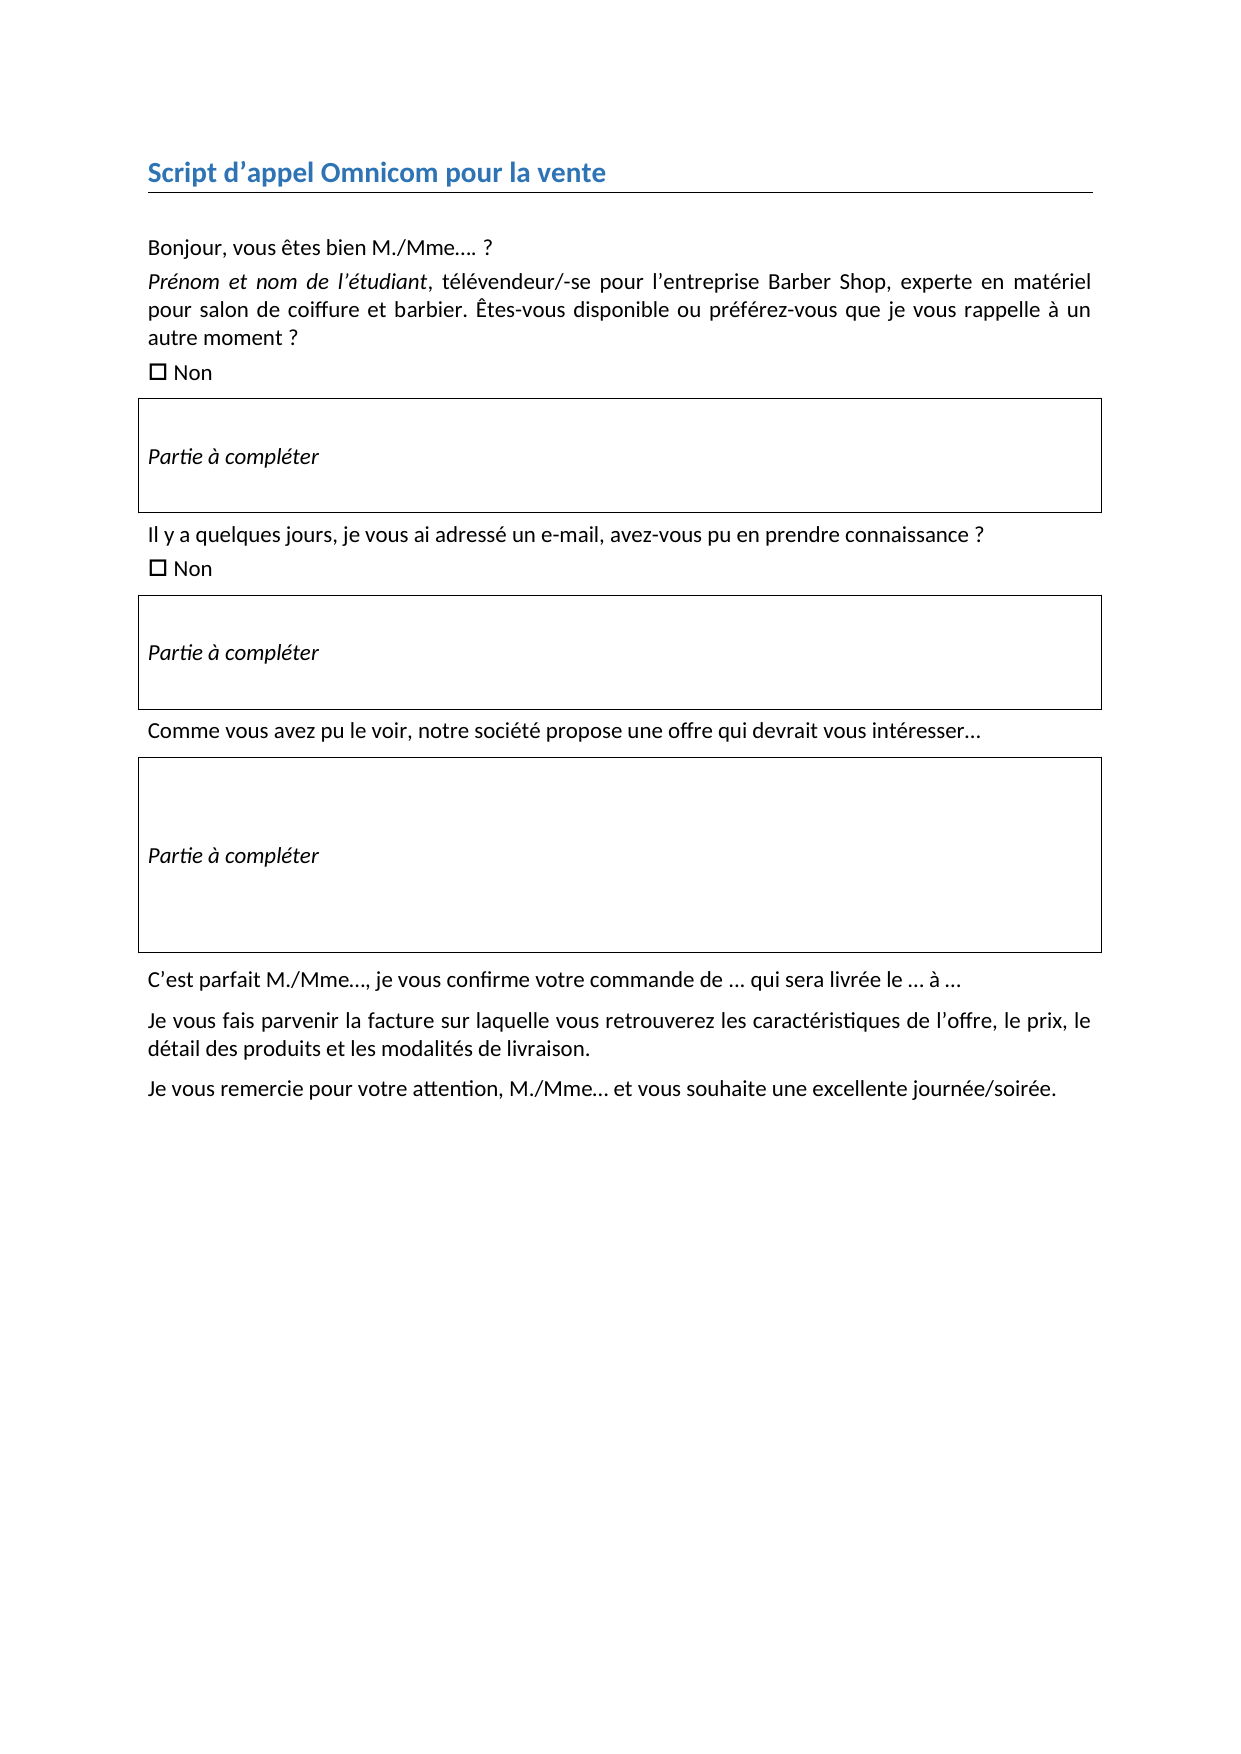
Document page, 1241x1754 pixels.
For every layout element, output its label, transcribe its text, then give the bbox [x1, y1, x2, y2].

text Script d’appel Omnicom pour la vente [148, 154, 1093, 192]
text Partie à compléter [139, 838, 1101, 869]
text Partie à compléter [139, 635, 1101, 666]
text Bonjour, vous êtes bien M./Mme…. ? [148, 233, 1093, 261]
text C’est parfait M./Mme…, je vous confirme votre commande de ... qui sera livrée le … à … [148, 966, 1093, 993]
text Comme vous avez pu le voir, notre société propose une offre qui devrait vous intéresser… [148, 716, 1093, 744]
text Je vous fais parvenir la facture sur laquelle vous retrouverez les caractéristiques de l’offre, le prix, le détail des produits et les modalités de livraison. [148, 1006, 1093, 1062]
text Il y a quelques jours, je vous ai adressé un e-mail, avez-vous pu en prendre connaissance ? [148, 520, 1093, 548]
text Non [148, 554, 1093, 582]
text Partie à compléter [139, 439, 1101, 470]
text Prénom et nom de l’étudiant, télévendeur/-se pour l’entreprise Barber Shop, experte en matériel pour salon de coiffure et barbier. Êtes-vous disponible ou préférez-vous que je vous rappelle à un autre moment ? [148, 267, 1093, 351]
text Non [148, 358, 1093, 386]
text Je vous remercie pour votre attention, M./Mme… et vous souhaite une excellente journée/soirée. [148, 1074, 1093, 1103]
